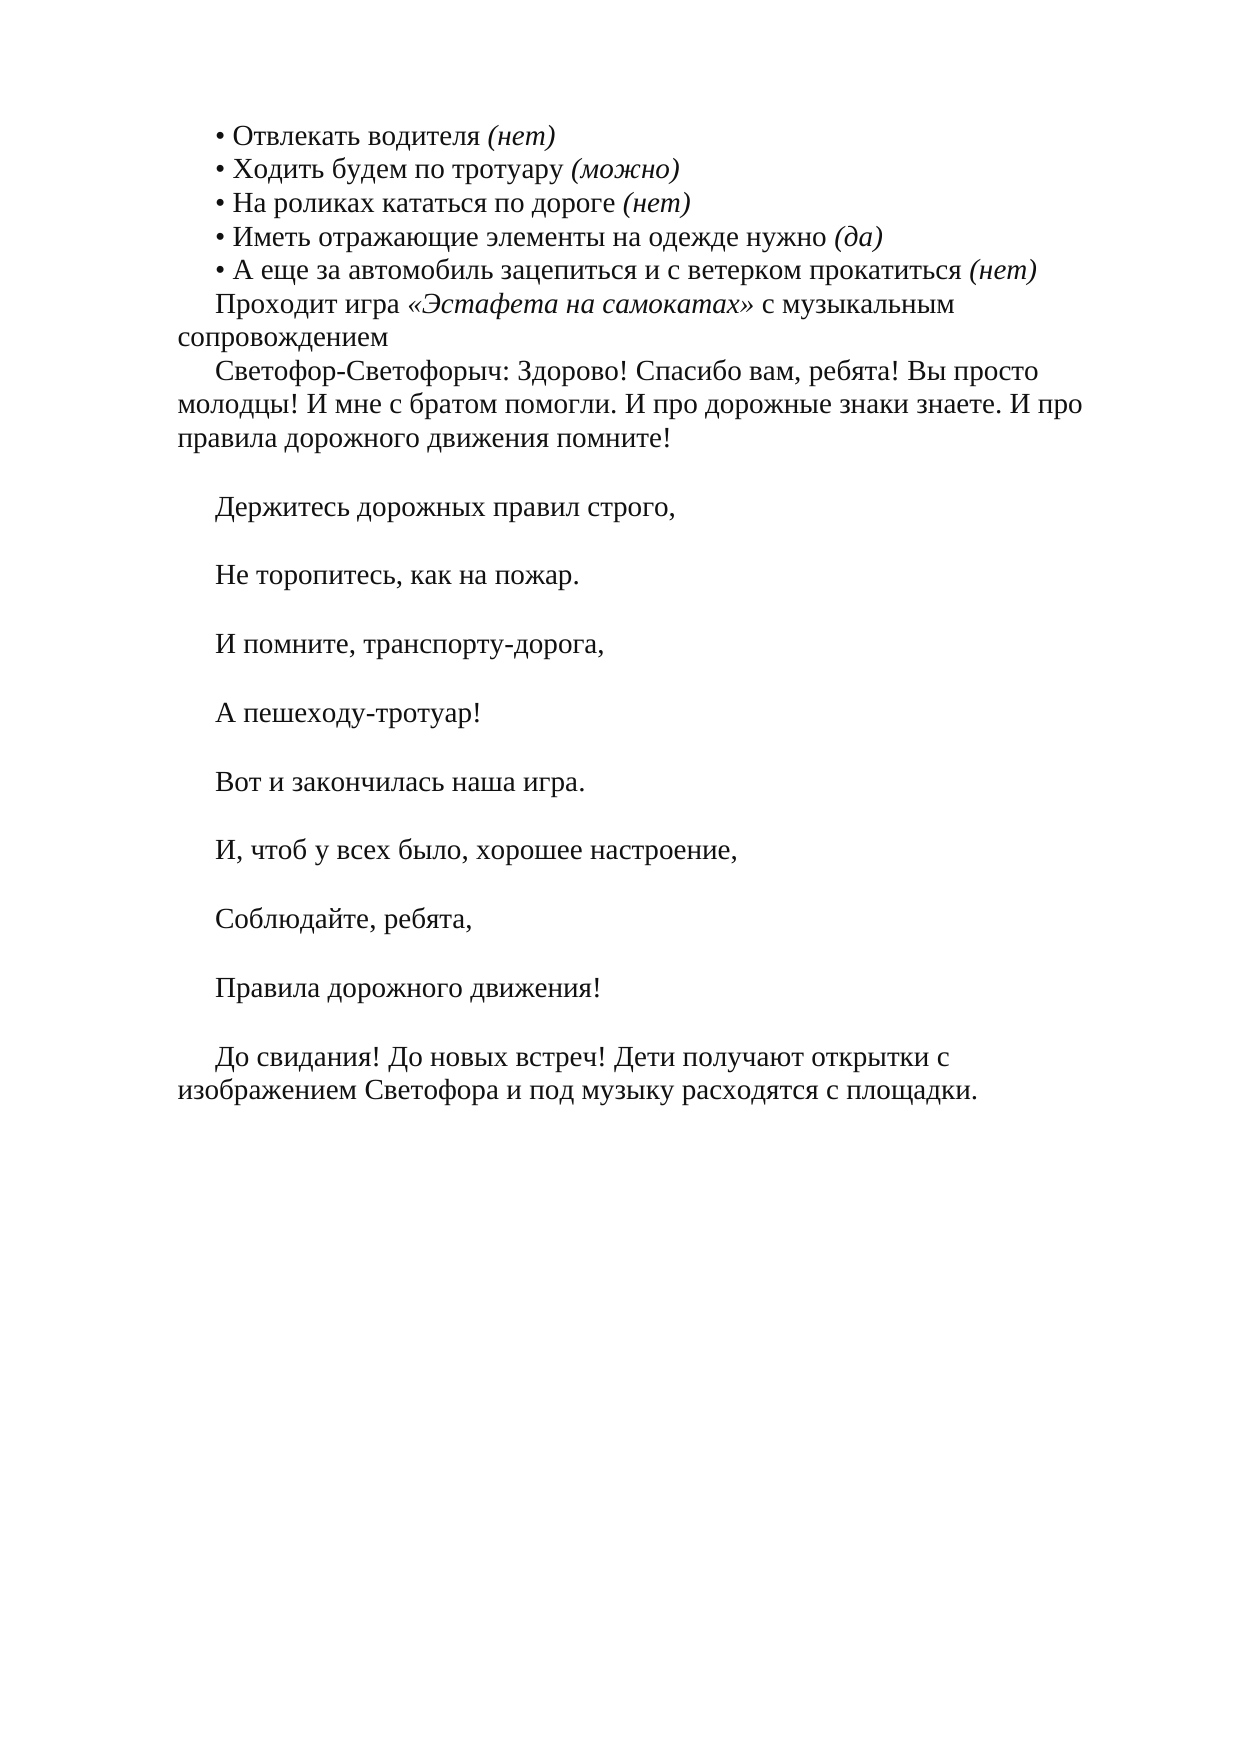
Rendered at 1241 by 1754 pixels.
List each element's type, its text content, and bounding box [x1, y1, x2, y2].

text • На роликах кататься по дороге (нет) [177, 185, 1152, 219]
text Светофор-Светофорыч: Здорово! Спасибо вам, ребята! Вы просто молодцы! И мне с братом помогли. И про дорожные знаки знаете. И про правила дорожного движения помните! [177, 353, 1152, 453]
text • Иметь отражающие элементы на одежде нужно (да) [177, 219, 1152, 252]
text Правила дорожного движения! [177, 970, 1152, 1003]
text До свидания! До новых встреч! Дети получают открытки с изображением Светофора и под музыку расходятся с площадки. [177, 1039, 1152, 1106]
text Вот и закончилась наша игра. [177, 764, 1152, 797]
text А пешеходу-тротуар! [177, 695, 1152, 728]
text Проходит игра «Эстафета на самокатах» с музыкальным сопровождением [177, 286, 1152, 353]
text Держитесь дорожных правил строго, [177, 489, 1152, 522]
text Соблюдайте, ребята, [177, 901, 1152, 935]
text • Ходить будем по тротуару (можно) [177, 152, 1152, 185]
text И помните, транспорту-дорога, [177, 626, 1152, 660]
text • А еще за автомобиль зацепиться и с ветерком прокатиться (нет) [177, 252, 1152, 286]
text И, чтоб у всех было, хорошее настроение, [177, 832, 1152, 866]
text Не торопитесь, как на пожар. [177, 557, 1152, 591]
text • Отвлекать водителя (нет) [177, 118, 1152, 152]
